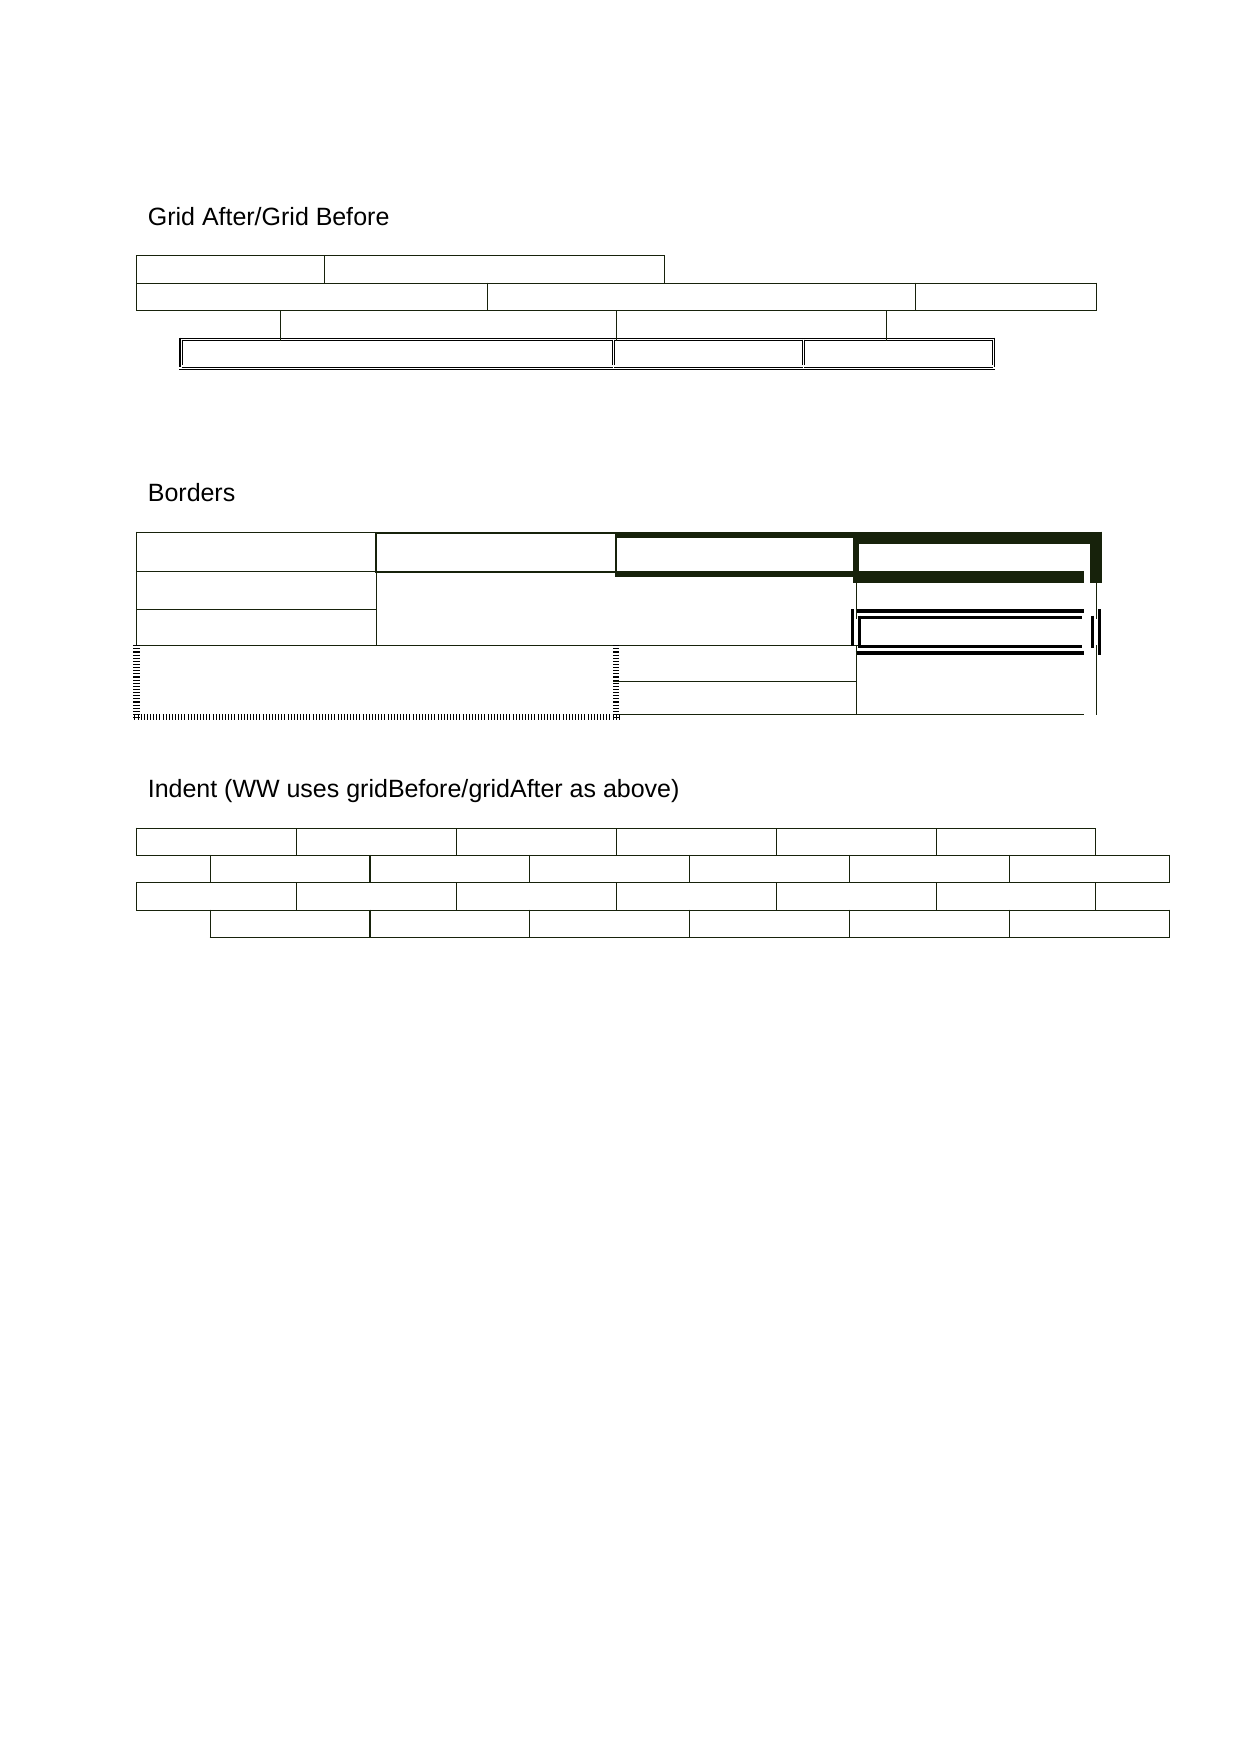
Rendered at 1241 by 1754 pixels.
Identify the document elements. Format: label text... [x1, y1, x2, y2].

table_cell [530, 856, 689, 882]
table_cell [937, 883, 1095, 909]
table_cell [211, 856, 369, 882]
text Grid After/Grid Before [148, 201, 1093, 230]
table_cell [850, 911, 1009, 937]
table_cell [1010, 911, 1169, 937]
table_cell [371, 856, 529, 882]
table_header [937, 829, 1095, 855]
table_cell [181, 339, 614, 367]
table_cell [530, 911, 689, 937]
table_header [859, 544, 1090, 571]
table_cell [297, 883, 456, 909]
table_header [617, 829, 776, 855]
table_header [777, 829, 936, 855]
table_cell [377, 573, 856, 645]
table_cell [211, 911, 369, 937]
table_cell [137, 610, 376, 645]
table_header [617, 538, 853, 571]
table_header [457, 829, 616, 855]
table_cell [850, 856, 1009, 882]
table_cell [616, 682, 856, 713]
table_cell [1010, 856, 1169, 882]
table_header [137, 829, 296, 855]
table_cell [857, 571, 1096, 609]
table_cell [137, 883, 296, 909]
table_cell [614, 339, 804, 367]
table_cell [371, 911, 529, 937]
table_cell [281, 311, 616, 337]
table_cell [857, 609, 1096, 645]
table_header [137, 533, 375, 571]
table_cell [777, 883, 936, 909]
text Indent (WW uses gridBefore/gridAfter as above) [148, 773, 1093, 802]
table_cell [857, 645, 1096, 713]
table_header [297, 829, 456, 855]
table_cell [616, 646, 856, 681]
table_header [137, 256, 324, 283]
table_header [325, 256, 664, 283]
table_cell [136, 646, 616, 713]
table_cell [690, 911, 849, 937]
table_header [377, 534, 615, 571]
table_cell [137, 572, 376, 609]
table_cell [457, 883, 616, 909]
text Borders [148, 478, 1093, 507]
table_cell [617, 883, 776, 909]
table_cell [916, 284, 1096, 310]
table_cell [690, 856, 849, 882]
table_cell [488, 284, 915, 310]
table_cell [137, 284, 487, 310]
table_cell [804, 339, 994, 367]
table_cell [617, 311, 886, 337]
